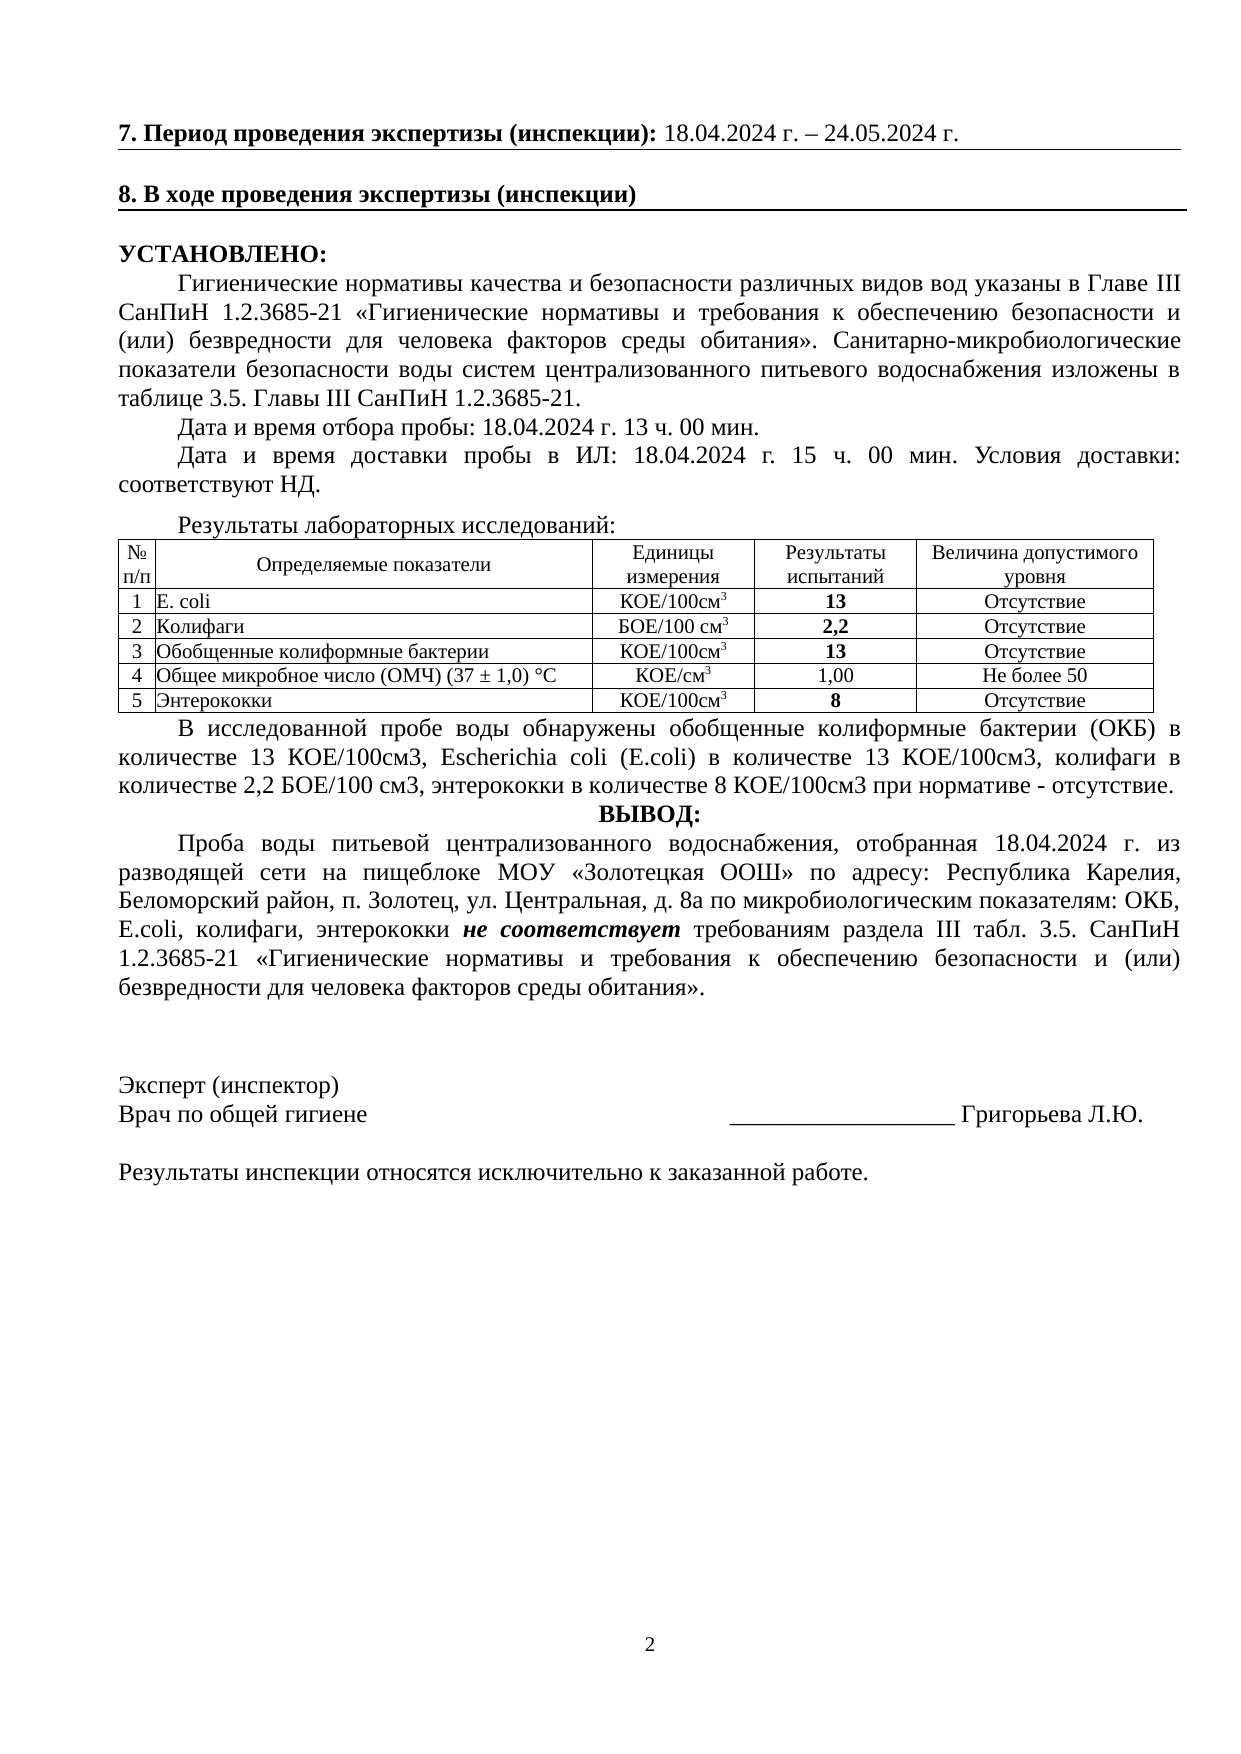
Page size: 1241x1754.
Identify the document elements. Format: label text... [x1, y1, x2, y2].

text Результаты лабораторных исследований: [118, 511, 1182, 539]
table_cell Не более 50 [917, 664, 1153, 687]
table_cell 8 [755, 689, 916, 712]
table_cell Отсутствие [917, 614, 1153, 638]
text 7. Период проведения экспертизы (инспекции): 18.04.2024 г. – 24.05.2024 г. [118, 118, 1181, 149]
text Гигиенические нормативы качества и безопасности различных видов вод указаны в Главе III СанПиН 1.2.3685-21 «Гигиенические нормативы и требования к обеспечению безопасности и (или) безвредности для человека факторов среды обитания». Санитарно-микробиологические показатели безопасности воды систем централизованного питьевого водоснабжения изложены в таблице 3.5. Главы III СанПиН 1.2.3685-21. [118, 268, 1181, 412]
table_cell 3 [119, 639, 155, 663]
text Дата и время отбора пробы: 18.04.2024 г. 13 ч. 00 мин. [118, 412, 1181, 441]
table_cell Общее микробное число (ОМЧ) (37 ± 1,0) °C [156, 664, 592, 687]
table_cell 13 [755, 639, 916, 663]
table_cell 1 [119, 589, 155, 613]
text Вывод: [118, 799, 1181, 828]
text 8. В ходе проведения экспертизы (инспекции) [118, 179, 1187, 209]
table_cell Отсутствие [917, 639, 1153, 663]
table_cell Отсутствие [917, 589, 1153, 613]
table_cell 2,2 [755, 614, 916, 638]
table_cell КОЕ/100см3 [593, 639, 754, 663]
table_cell Обобщенные колиформные бактерии [156, 639, 592, 663]
table_cell Энтерококки [156, 689, 592, 712]
table_cell E. coli [156, 589, 592, 613]
table_cell КОЕ/100см3 [593, 689, 754, 712]
table_cell 5 [119, 689, 155, 712]
text Дата и время доставки пробы в ИЛ: 18.04.2024 г. 15 ч. 00 мин. Условия доставки: соответствуют НД. [118, 441, 1181, 498]
table_header Величина допустимого уровня [917, 540, 1153, 588]
table_cell 13 [755, 589, 916, 613]
text Эксперт (инспектор) [118, 1070, 1181, 1099]
table_cell 2 [119, 614, 155, 638]
table_header № п/п [119, 540, 155, 588]
table_cell КОЕ/100см3 [593, 589, 754, 613]
table_cell 4 [119, 664, 155, 687]
table_cell 1,00 [755, 664, 916, 687]
table_header Результаты испытаний [755, 540, 916, 588]
text В исследованной пробе воды обнаружены обобщенные колиформные бактерии (ОКБ) в количестве 13 КОЕ/100см3, Escherichia coli (E.coli) в количестве 13 КОЕ/100см3, колифаги в количестве 2,2 БОЕ/100 см3, энтерококки в количестве 8 КОЕ/100см3 при нормативе - отсутствие. [118, 713, 1181, 799]
text Врач по общей гигиене __________________ Григорьева Л.Ю. [118, 1099, 1181, 1128]
table_header Единицы измерения [593, 540, 754, 588]
text Проба воды питьевой централизованного водоснабжения, отобранная 18.04.2024 г. из разводящей сети на пищеблоке МОУ «Золотецкая ООШ» по адресу: Республика Карелия, Беломорский район, п. Золотец, ул. Центральная, д. 8а по микробиологическим показателям: ОКБ, E.coli, колифаги, энтерококки не соответствует требованиям раздела III табл. 3.5. СанПиН 1.2.3685-21 «Гигиенические нормативы и требования к обеспечению безопасности и (или) безвредности для человека факторов среды обитания». [118, 828, 1181, 1000]
table_cell БОЕ/100 см3 [593, 614, 754, 638]
text УСТАНОВЛЕНО: [118, 239, 1181, 268]
table_header Определяемые показатели [156, 540, 592, 588]
table_cell Отсутствие [917, 689, 1153, 712]
table_cell КОЕ/см3 [593, 664, 754, 687]
text Результаты инспекции относятся исключительно к заказанной работе. [118, 1157, 1181, 1185]
table_cell Колифаги [156, 614, 592, 638]
